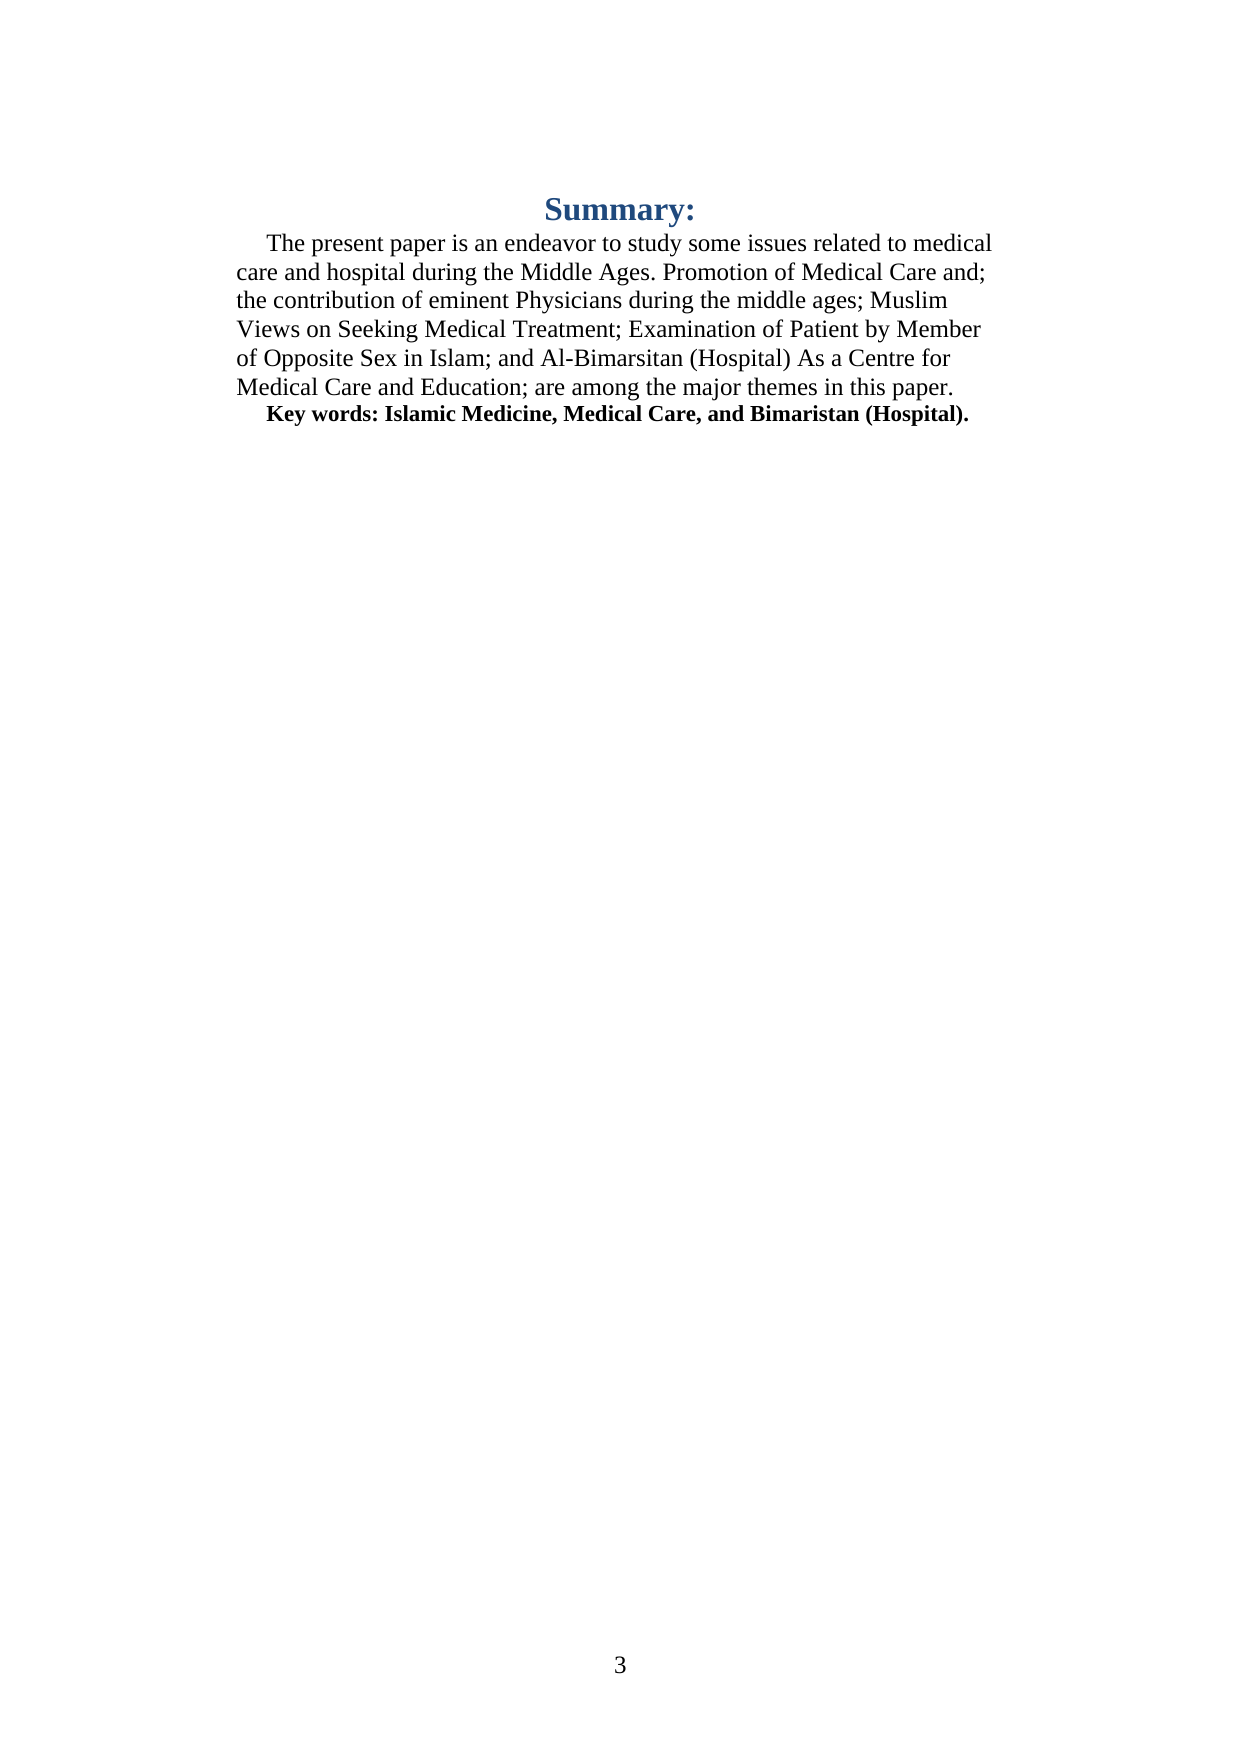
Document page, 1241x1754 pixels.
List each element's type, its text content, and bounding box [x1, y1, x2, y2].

text The present paper is an endeavor to study some issues related to medical care and hospital during the Middle Ages. Promotion of Medical Care and; the contribution of eminent Physicians during the middle ages; Muslim Views on Seeking Medical Treatment; Examination of Patient by Member of Opposite Sex in Islam; and Al-Bimarsitan (Hospital) As a Centre for Medical Care and Education; are among the major themes in this paper. [236, 228, 1004, 401]
text Key words: Islamic Medicine, Medical Care, and Bimaristan (Hospital). [236, 401, 1004, 427]
subtitle Summary: [236, 190, 1004, 228]
